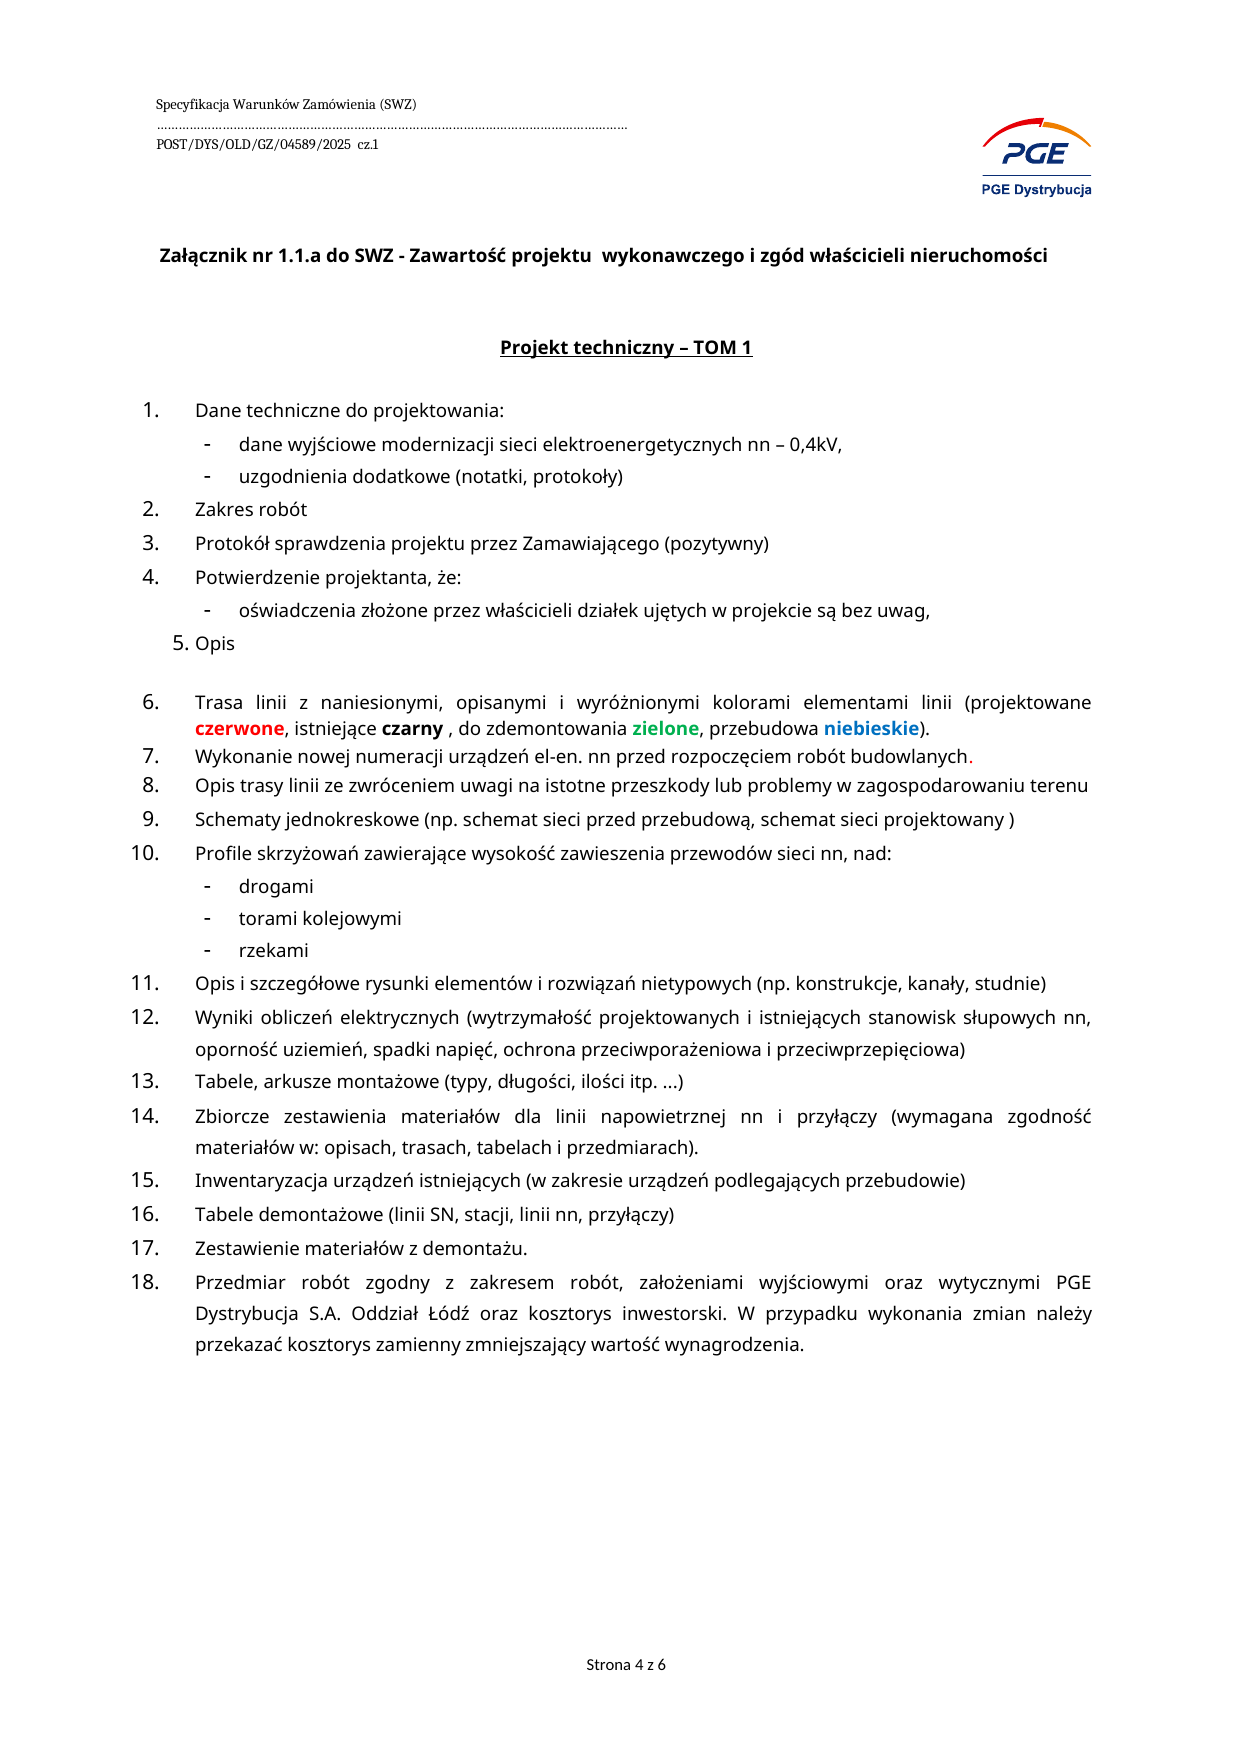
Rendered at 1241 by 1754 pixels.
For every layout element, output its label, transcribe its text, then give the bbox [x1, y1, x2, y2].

list Przedmiar robót zgodny z zakresem robót, założeniami wyjściowymi oraz wytycznymi PGE Dystrybucja S.A. Oddział Łódź oraz kosztorys inwestorski. W przypadku wykonania zmian należy przekazać kosztorys zamienny zmniejszający wartość wynagrodzenia. [159, 1267, 1093, 1357]
list Zakres robót [159, 494, 1093, 522]
text Załącznik nr 1.1.a do SWZ - Zawartość projektu wykonawczego i zgód właścicieli nieruchomości [159, 242, 1093, 268]
list rzekami [203, 936, 1093, 963]
list uzgodnienia dodatkowe (notatki, protokoły) [203, 462, 1093, 488]
list dane wyjściowe modernizacji sieci elektroenergetycznych nn – 0,4kV, [203, 429, 1093, 456]
list Tabele demontażowe (linii SN, stacji, linii nn, przyłączy) [159, 1199, 1093, 1227]
list Wykonanie nowej numeracji urządzeń el-en. nn przed rozpoczęciem robót budowlanych. [159, 741, 1093, 770]
list Schematy jednokreskowe (np. schemat sieci przed przebudową, schemat sieci projektowany ) [159, 804, 1093, 832]
list Opis trasy linii ze zwróceniem uwagi na istotne przeszkody lub problemy w zagospodarowaniu terenu [159, 770, 1093, 798]
list Opis i szczegółowe rysunki elementów i rozwiązań nietypowych (np. konstrukcje, kanały, studnie) [159, 968, 1093, 997]
text Projekt techniczny – TOM 1 [159, 334, 1093, 360]
list Protokół sprawdzenia projektu przez Zamawiającego (pozytywny) [159, 528, 1093, 556]
list Potwierdzenie projektanta, że: [159, 562, 1093, 590]
list oświadczenia złożone przez właścicieli działek ujętych w projekcie są bez uwag, [203, 596, 1093, 623]
list Tabele, arkusze montażowe (typy, długości, ilości itp. ...) [159, 1067, 1093, 1095]
list torami kolejowymi [203, 904, 1093, 931]
list drogami [203, 872, 1093, 899]
list Zbiorcze zestawienia materiałów dla linii napowietrznej nn i przyłączy (wymagana zgodność materiałów w: opisach, trasach, tabelach i przedmiarach). [159, 1101, 1093, 1160]
list Trasa linii z naniesionymi, opisanymi i wyróżnionymi kolorami elementami linii (projektowane czerwone, istniejące czarny , do zdemontowania zielone, przebudowa niebieskie). [159, 687, 1093, 741]
list Dane techniczne do projektowania: [159, 395, 1093, 424]
list Zestawienie materiałów z demontażu. [159, 1233, 1093, 1261]
list Profile skrzyżowań zawierające wysokość zawieszenia przewodów sieci nn, nad: [159, 838, 1093, 866]
list Wyniki obliczeń elektrycznych (wytrzymałość projektowanych i istniejących stanowisk słupowych nn, oporność uziemień, spadki napięć, ochrona przeciwporażeniowa i przeciwprzepięciowa) [159, 1002, 1093, 1062]
list Opis [189, 628, 1093, 657]
list Inwentaryzacja urządzeń istniejących (w zakresie urządzeń podlegających przebudowie) [159, 1165, 1093, 1193]
